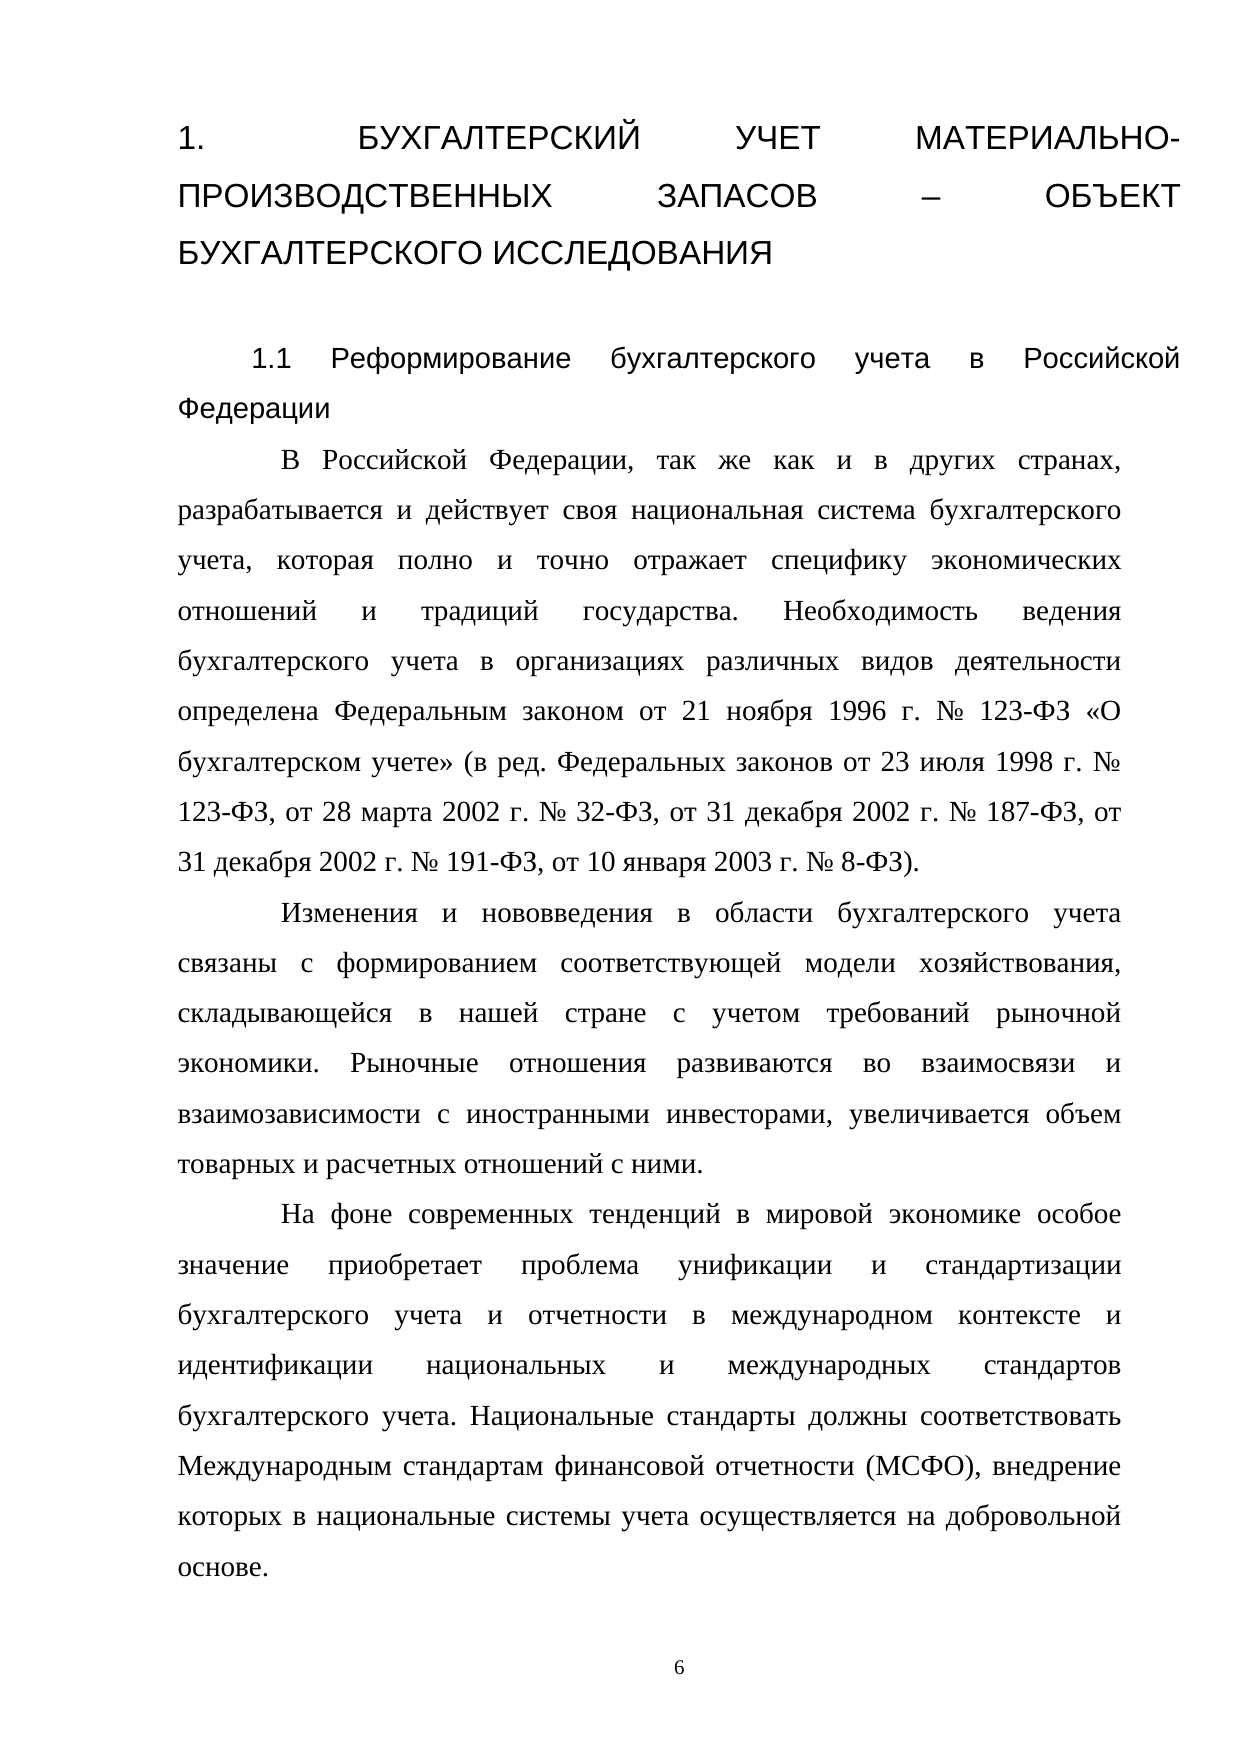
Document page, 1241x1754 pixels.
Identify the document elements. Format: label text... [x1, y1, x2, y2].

text Изменения и нововведения в области бухгалтерского учета связаны с формированием соответствующей модели хозяйствования, складывающейся в нашей стране с учетом требований рыночной экономики. Рыночные отношения развиваются во взаимосвязи и взаимозависимости с иностранными инвесторами, увеличивается объем товарных и расчетных отношений с ними. [177, 895, 1122, 1180]
list БУХГАЛТЕРСКИЙ УЧЕТ МАТЕРИАЛЬНО-ПРОИЗВОДСТВЕННЫХ ЗАПАСОВ – ОБЪЕКТ БУХГАЛТЕРСКОГО ИССЛЕДОВАНИЯ [177, 118, 1181, 272]
text 1.1 Реформирование бухгалтерского учета в Российской Федерации [177, 341, 1181, 425]
text В Российской Федерации, так же как и в других странах, разрабатывается и действует своя национальная система бухгалтерского учета, которая полно и точно отражает специфику экономических отношений и традиций государства. Необходимость ведения бухгалтерского учета в организациях различных видов деятельности определена Федеральным законом от 21 ноября 1996 г. № 123-ФЗ «О бухгалтерском учете» (в ред. Федеральных законов от 23 июля 1998 г. № 123-ФЗ, от 28 марта 2002 г. № 32-ФЗ, от 31 декабря 2002 г. № 187-ФЗ, от 31 декабря 2002 г. № 191-ФЗ, от 10 января 2003 г. № 8-ФЗ). [177, 442, 1122, 878]
text На фоне современных тенденций в мировой экономике особое значение приобретает проблема унификации и стандартизации бухгалтерского учета и отчетности в международном контексте и идентификации национальных и международных стандартов бухгалтерского учета. Национальные стандарты должны соответствовать Международным стандартам финансовой отчетности (МСФО), внедрение которых в национальные системы учета осуществляется на добровольной основе. [177, 1197, 1122, 1582]
